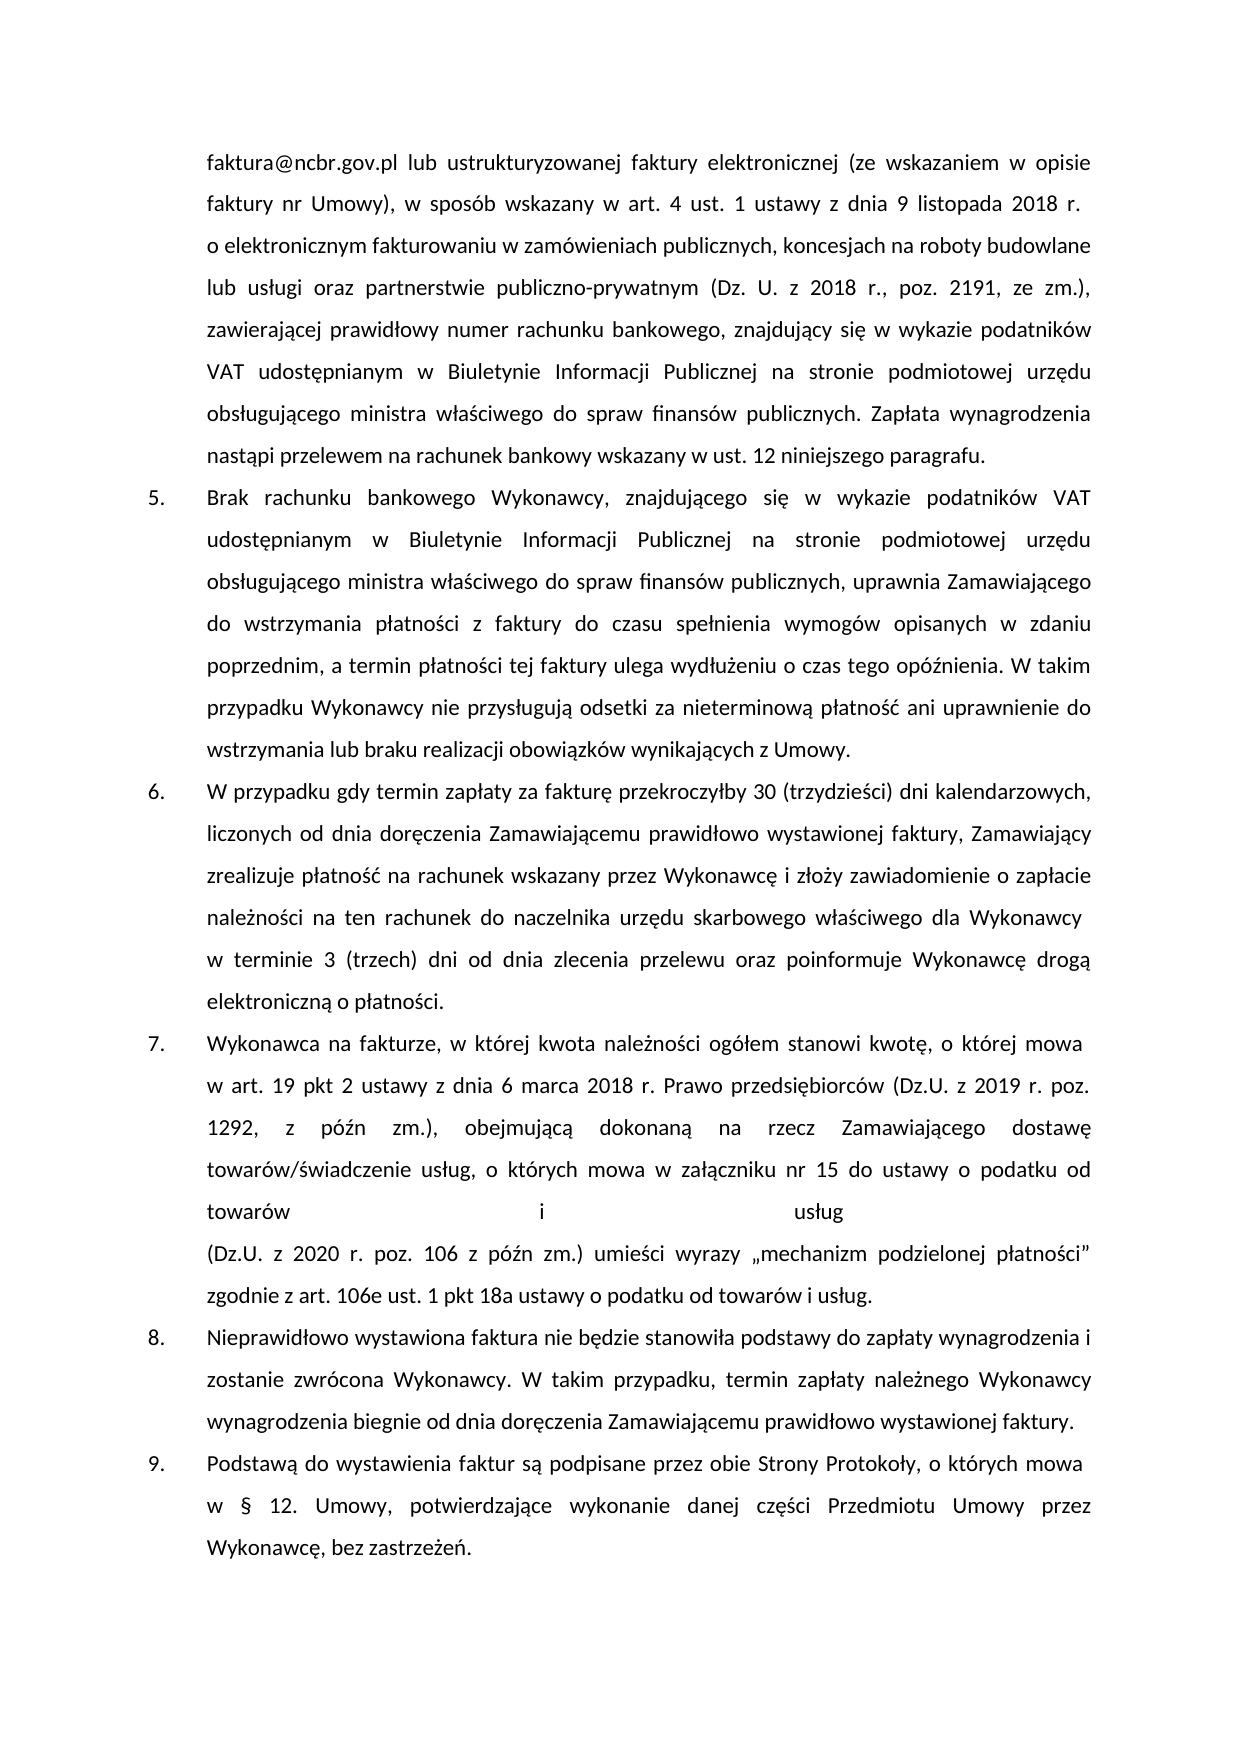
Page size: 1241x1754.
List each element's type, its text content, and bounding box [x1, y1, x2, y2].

list Podstawą do wystawienia faktur są podpisane przez obie Strony Protokoły, o których mowa w § 12. Umowy, potwierdzające wykonanie danej części Przedmiotu Umowy przez Wykonawcę, bez zastrzeżeń. [148, 1449, 1093, 1561]
list Brak rachunku bankowego Wykonawcy, znajdującego się w wykazie podatników VAT udostępnianym w Biuletynie Informacji Publicznej na stronie podmiotowej urzędu obsługującego ministra właściwego do spraw finansów publicznych, uprawnia Zamawiającego do wstrzymania płatności z faktury do czasu spełnienia wymogów opisanych w zdaniu poprzednim, a termin płatności tej faktury ulega wydłużeniu o czas tego opóźnienia. W takim przypadku Wykonawcy nie przysługują odsetki za nieterminową płatność ani uprawnienie do wstrzymania lub braku realizacji obowiązków wynikających z Umowy. [148, 483, 1093, 763]
list Nieprawidłowo wystawiona faktura nie będzie stanowiła podstawy do zapłaty wynagrodzenia i zostanie zwrócona Wykonawcy. W takim przypadku, termin zapłaty należnego Wykonawcy wynagrodzenia biegnie od dnia doręczenia Zamawiającemu prawidłowo wystawionej faktury. [148, 1323, 1093, 1435]
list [148, 148, 1093, 469]
list Wykonawca na fakturze, w której kwota należności ogółem stanowi kwotę, o której mowa w art. 19 pkt 2 ustawy z dnia 6 marca 2018 r. Prawo przedsiębiorców (Dz.U. z 2019 r. poz. 1292, z późn zm.), obejmującą dokonaną na rzecz Zamawiającego dostawę towarów/świadczenie usług, o których mowa w załączniku nr 15 do ustawy o podatku od towarów i usług (Dz.U. z 2020 r. poz. 106 z późn zm.) umieści wyrazy „mechanizm podzielonej płatności” zgodnie z art. 106e ust. 1 pkt 18a ustawy o podatku od towarów i usług. [148, 1029, 1093, 1309]
list W przypadku gdy termin zapłaty za fakturę przekroczyłby 30 (trzydzieści) dni kalendarzowych, liczonych od dnia doręczenia Zamawiającemu prawidłowo wystawionej faktury, Zamawiający zrealizuje płatność na rachunek wskazany przez Wykonawcę i złoży zawiadomienie o zapłacie należności na ten rachunek do naczelnika urzędu skarbowego właściwego dla Wykonawcy w terminie 3 (trzech) dni od dnia zlecenia przelewu oraz poinformuje Wykonawcę drogą elektroniczną o płatności. [148, 777, 1093, 1015]
